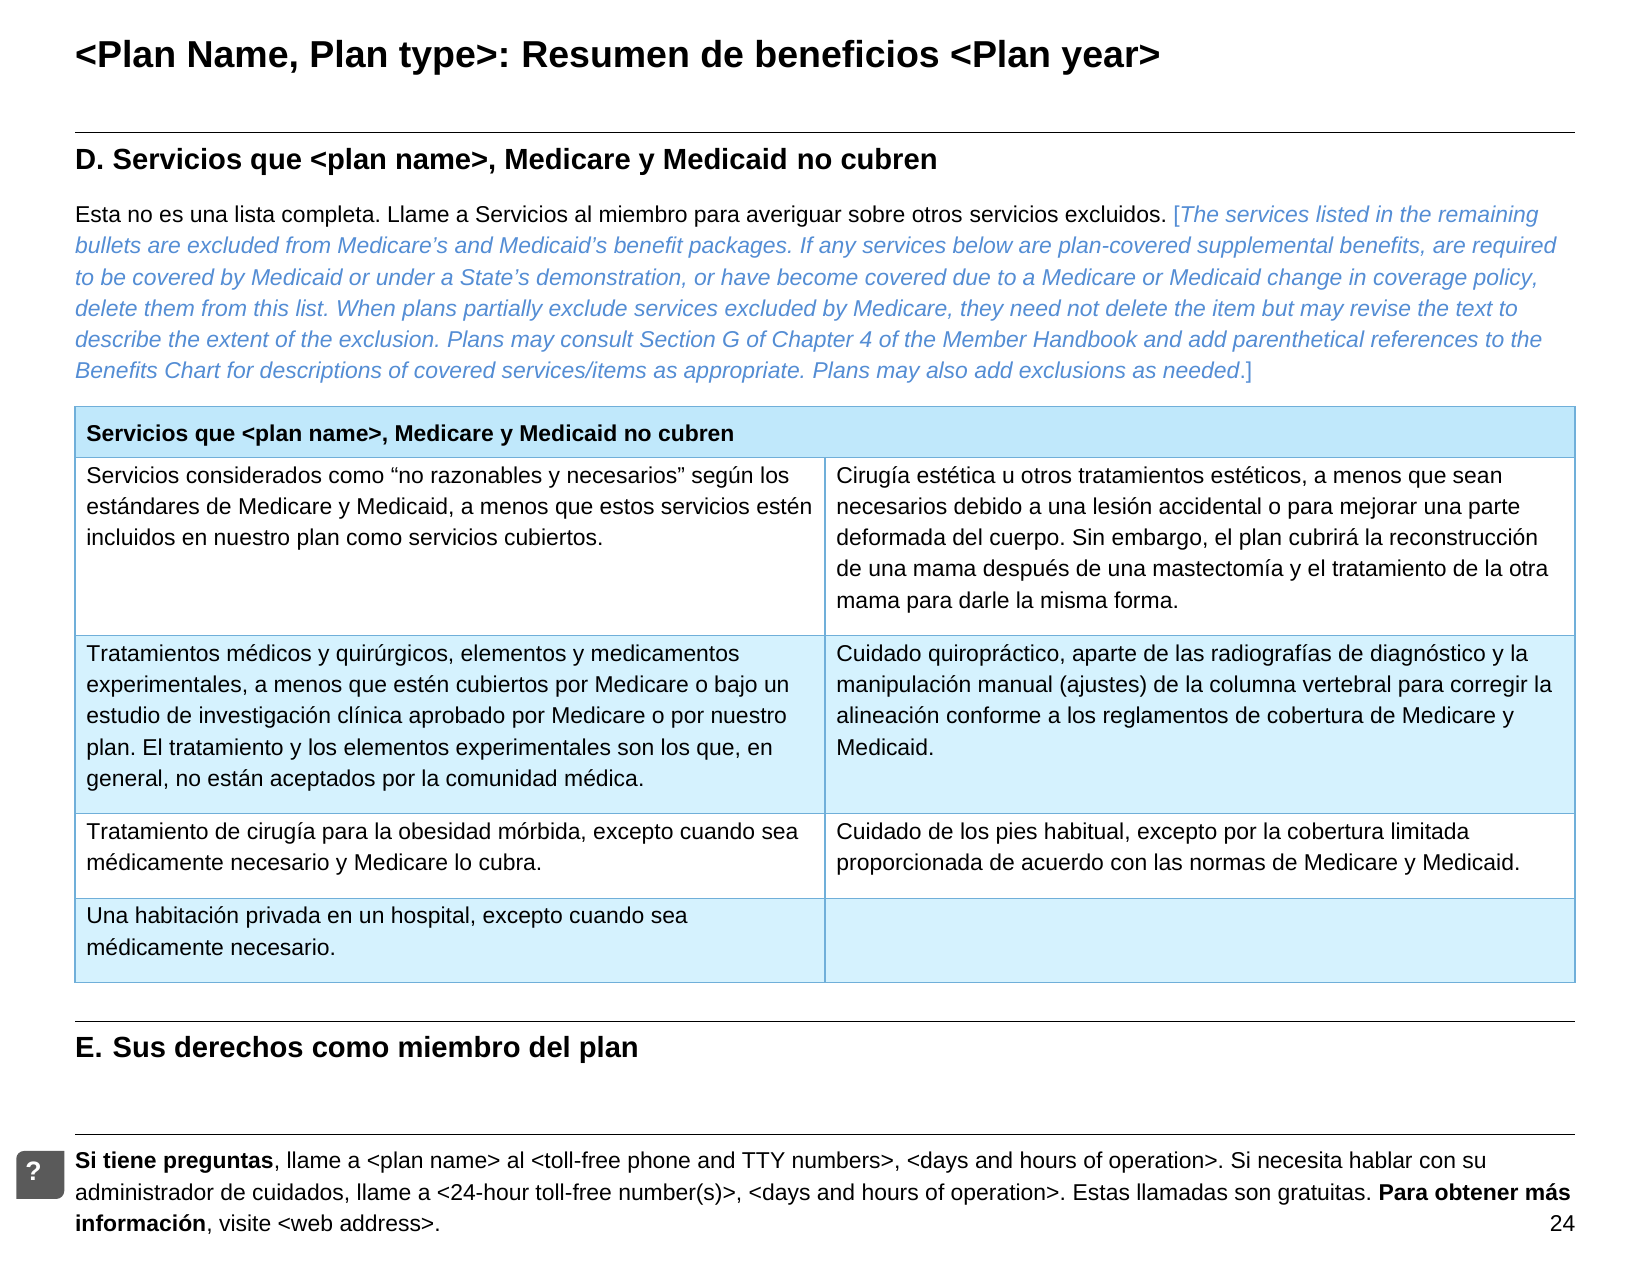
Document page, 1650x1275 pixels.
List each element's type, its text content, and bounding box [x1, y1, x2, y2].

table_cell Servicios considerados como “no razonables y necesarios” según los estándares de Medicare y Medicaid, a menos que estos servicios estén incluidos en nuestro plan como servicios cubiertos. [76, 458, 824, 635]
table_cell Cuidado quiropráctico, aparte de las radiografías de diagnóstico y la manipulación manual (ajustes) de la columna vertebral para corregir la alineación conforme a los reglamentos de cobertura de Medicare y Medicaid. [826, 636, 1574, 813]
text Esta no es una lista completa. Llame a Servicios al miembro para averiguar sobre otros servicios excluidos. [The services listed in the remaining bullets are excluded from Medicare’s and Medicaid’s benefit packages. If any services below are plan-covered supplemental benefits, are required to be covered by Medicaid or under a State’s demonstration, or have become covered due to a Medicare or Medicaid change in coverage policy, delete them from this list. When plans partially exclude services excluded by Medicare, they need not delete the item but may revise the text to describe the extent of the exclusion. Plans may consult Section G of Chapter 4 of the Member Handbook and add parenthetical references to the Benefits Chart for descriptions of covered services/items as appropriate. Plans may also add exclusions as needed.] [75, 198, 1575, 385]
table_cell [826, 899, 1574, 982]
table_cell Cuidado de los pies habitual, excepto por la cobertura limitada proporcionada de acuerdo con las normas de Medicare y Medicaid. [826, 814, 1574, 898]
subtitle Servicios que <plan name>, Medicare y Medicaid no cubren [75, 133, 1575, 177]
table_cell Cirugía estética u otros tratamientos estéticos, a menos que sean necesarios debido a una lesión accidental o para mejorar una parte deformada del cuerpo. Sin embargo, el plan cubrirá la reconstrucción de una mama después de una mastectomía y el tratamiento de la otra mama para darle la misma forma. [826, 458, 1574, 635]
subtitle Sus derechos como miembro del plan [75, 1022, 1575, 1065]
table_cell Tratamiento de cirugía para la obesidad mórbida, excepto cuando sea médicamente necesario y Medicare lo cubra. [76, 814, 824, 898]
table_cell Una habitación privada en un hospital, excepto cuando sea médicamente necesario. [76, 899, 824, 982]
table_cell Tratamientos médicos y quirúrgicos, elementos y medicamentos experimentales, a menos que estén cubiertos por Medicare o bajo un estudio de investigación clínica aprobado por Medicare o por nuestro plan. El tratamiento y los elementos experimentales son los que, en general, no están aceptados por la comunidad médica. [76, 636, 824, 813]
table_header Servicios que <plan name>, Medicare y Medicaid no cubren [76, 407, 1574, 457]
